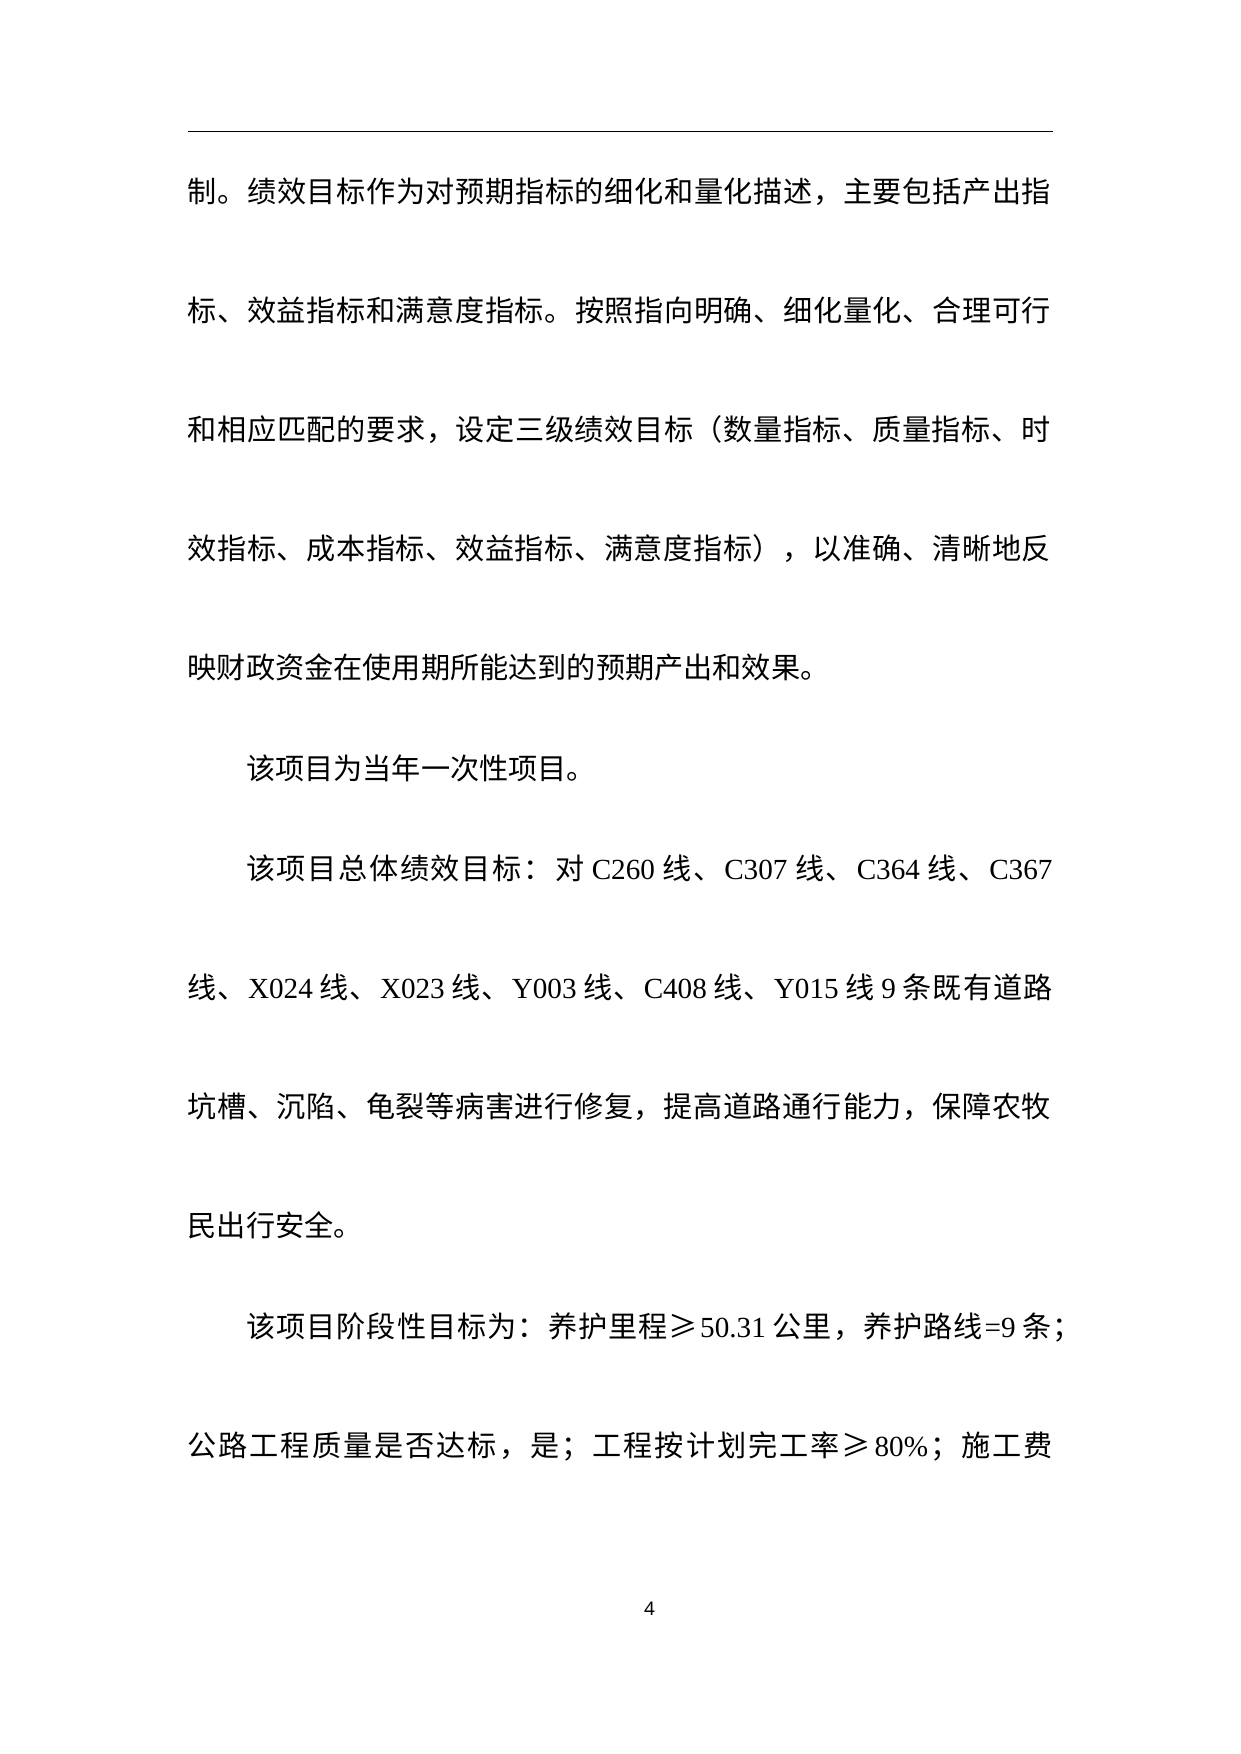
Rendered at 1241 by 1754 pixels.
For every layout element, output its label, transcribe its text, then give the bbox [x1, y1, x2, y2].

text 该项目为当年一次性项目。 [187, 727, 1053, 806]
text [187, 1285, 1053, 1483]
text 该项目总体绩效目标：对C260线、C307线、C364线、C367线、X024线、X023线、Y003线、C408线、Y015线9条既有道路坑槽、沉陷、龟裂等病害进行修复，提高道路通行能力，保障农牧民出行安全。 [187, 827, 1053, 1264]
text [187, 150, 1053, 706]
